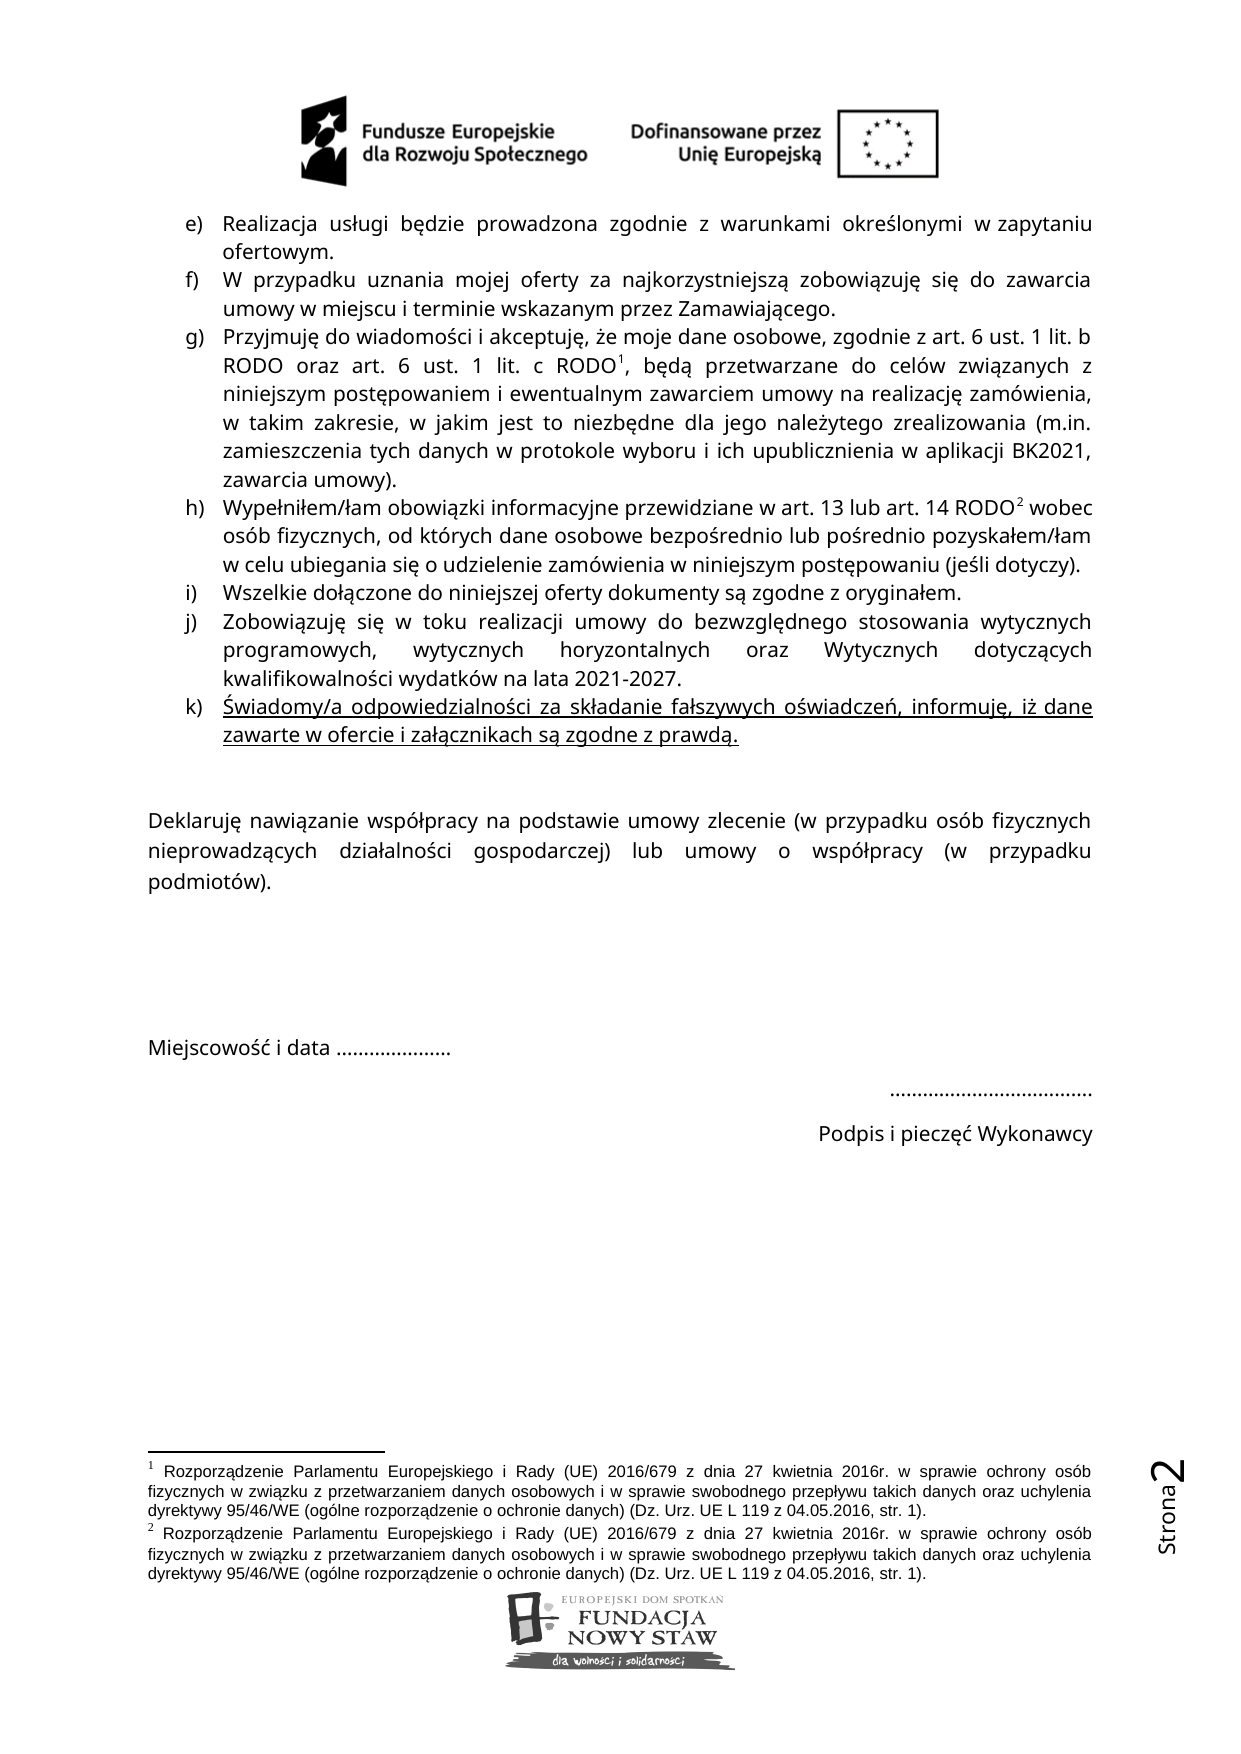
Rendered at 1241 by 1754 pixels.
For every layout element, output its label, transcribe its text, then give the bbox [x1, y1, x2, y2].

text Miejscowość i data ………………… [148, 1033, 1093, 1062]
text Deklaruję nawiązanie współpracy na podstawie umowy zlecenie (w przypadku osób fizycznych nieprowadzących działalności gospodarczej) lub umowy o współpracy (w przypadku podmiotów). [148, 806, 1093, 896]
text Podpis i pieczęć Wykonawcy [148, 1119, 1093, 1148]
picture [279, 73, 961, 209]
list W przypadku uznania mojej oferty za najkorzystniejszą zobowiązuję się do zawarcia umowy w miejscu i terminie wskazanym przez Zamawiającego. [185, 266, 1093, 322]
list Przyjmuję do wiadomości i akceptuję, że moje dane osobowe, zgodnie z art. 6 ust. 1 lit. b RODO oraz art. 6 ust. 1 lit. c RODO, będą przetwarzane do celów związanych z niniejszym postępowaniem i ewentualnym zawarciem umowy na realizację zamówienia, w takim zakresie, w jakim jest to niezbędne dla jego należytego zrealizowania (m.in. zamieszczenia tych danych w protokole wyboru i ich upublicznienia w aplikacji BK2021, zawarcia umowy). [185, 322, 1093, 493]
list Świadomy/a odpowiedzialności za składanie fałszywych oświadczeń, informuję, iż dane zawarte w ofercie i załącznikach są zgodne z prawdą. [185, 692, 1093, 749]
list Wszelkie dołączone do niniejszej oferty dokumenty są zgodne z oryginałem. [185, 578, 1093, 607]
list Wypełniłem/łam obowiązki informacyjne przewidziane w art. 13 lub art. 14 RODO wobec osób fizycznych, od których dane osobowe bezpośrednio lub pośrednio pozyskałem/łam w celu ubiegania się o udzielenie zamówienia w niniejszym postępowaniu (jeśli dotyczy). [185, 493, 1093, 578]
list Zobowiązuję się w toku realizacji umowy do bezwzględnego stosowania wytycznych programowych, wytycznych horyzontalnych oraz Wytycznych dotyczących kwalifikowalności wydatków na lata 2021-2027. [185, 607, 1093, 692]
text ………………………………. [148, 1074, 1093, 1102]
list Realizacja usługi będzie prowadzona zgodnie z warunkami określonymi w zapytaniu ofertowym. [185, 209, 1093, 266]
